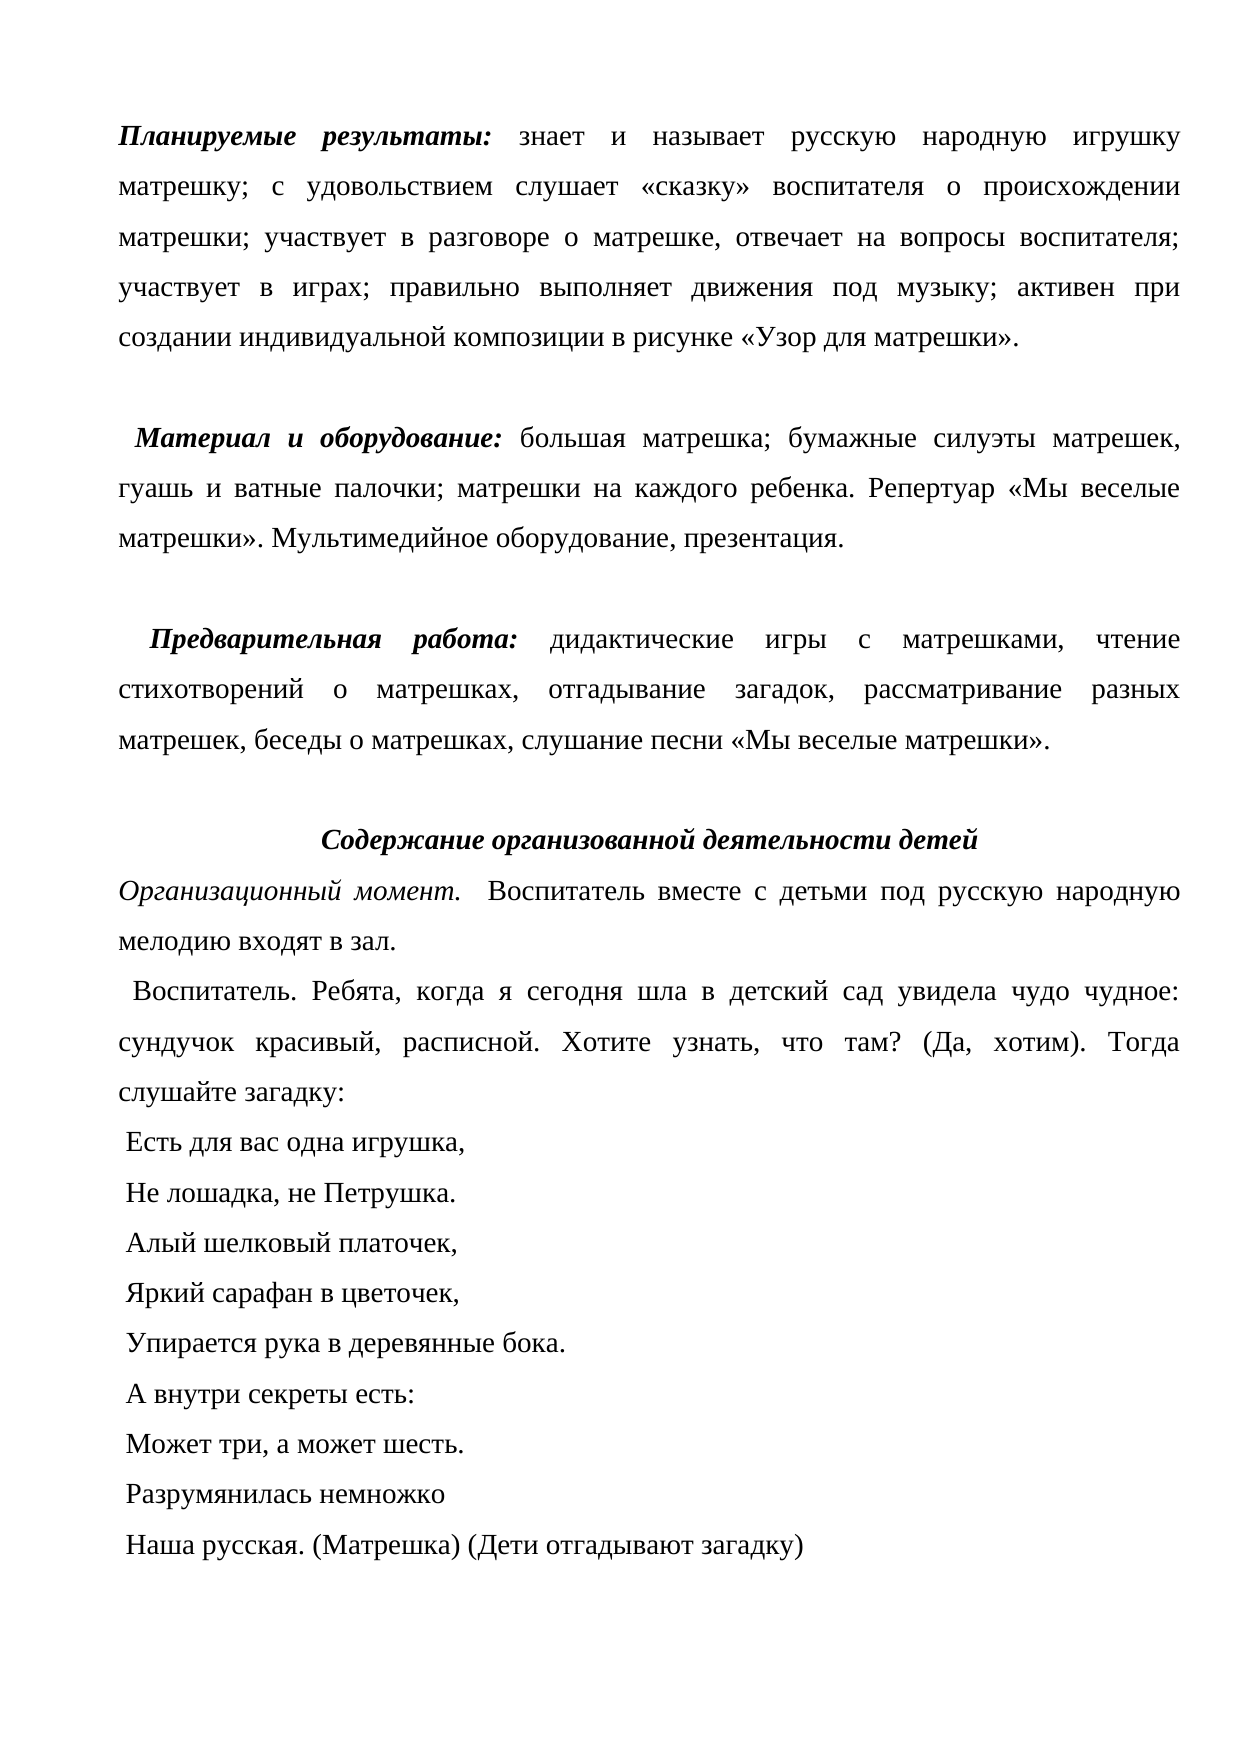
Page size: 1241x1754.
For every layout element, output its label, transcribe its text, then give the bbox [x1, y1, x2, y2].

text Есть для вас одна игрушка, [118, 1124, 1181, 1158]
text Планируемые результаты: знает и называет русскую народную игрушку матрешку; с удовольствием слушает «сказку» воспитателя о происхождении матрешки; участвует в разговоре о матрешке, отвечает на вопросы воспитателя; участвует в играх; правильно выполняет движения под музыку; активен при создании индивидуальной композиции в рисунке «Узор для матрешки». [118, 118, 1181, 353]
text Наша русская. (Матрешка) (Дети отгадывают загадку) [118, 1527, 1181, 1560]
text Упирается рука в деревянные бока. [118, 1326, 1181, 1359]
text А внутри секреты есть: [118, 1376, 1181, 1409]
text Предварительная работа: дидактические игры с матрешками, чтение стихотворений о матрешках, отгадывание загадок, рассматривание разных матрешек, беседы о матрешках, слушание песни «Мы веселые матрешки». [118, 621, 1181, 755]
text Материал и оборудование: большая матрешка; бумажные силуэты матрешек, гуашь и ватные палочки; матрешки на каждого ребенка. Репертуар «Мы веселые матрешки». Мультимедийное оборудование, презентация. [118, 420, 1181, 554]
text Содержание организованной деятельности детей [118, 822, 1181, 856]
text Воспитатель. Ребята, когда я сегодня шла в детский сад увидела чудо чудное: сундучок красивый, расписной. Хотите узнать, что там? (Да, хотим). Тогда слушайте загадку: [118, 973, 1181, 1108]
text Может три, а может шесть. [118, 1426, 1181, 1460]
text Организационный момент. Воспитатель вместе с детьми под русскую народную мелодию входят в зал. [118, 873, 1181, 957]
text Яркий сарафан в цветочек, [118, 1275, 1181, 1309]
text Не лошадка, не Петрушка. [118, 1175, 1181, 1208]
text Алый шелковый платочек, [118, 1225, 1181, 1258]
text Разрумянилась немножко [118, 1477, 1181, 1510]
